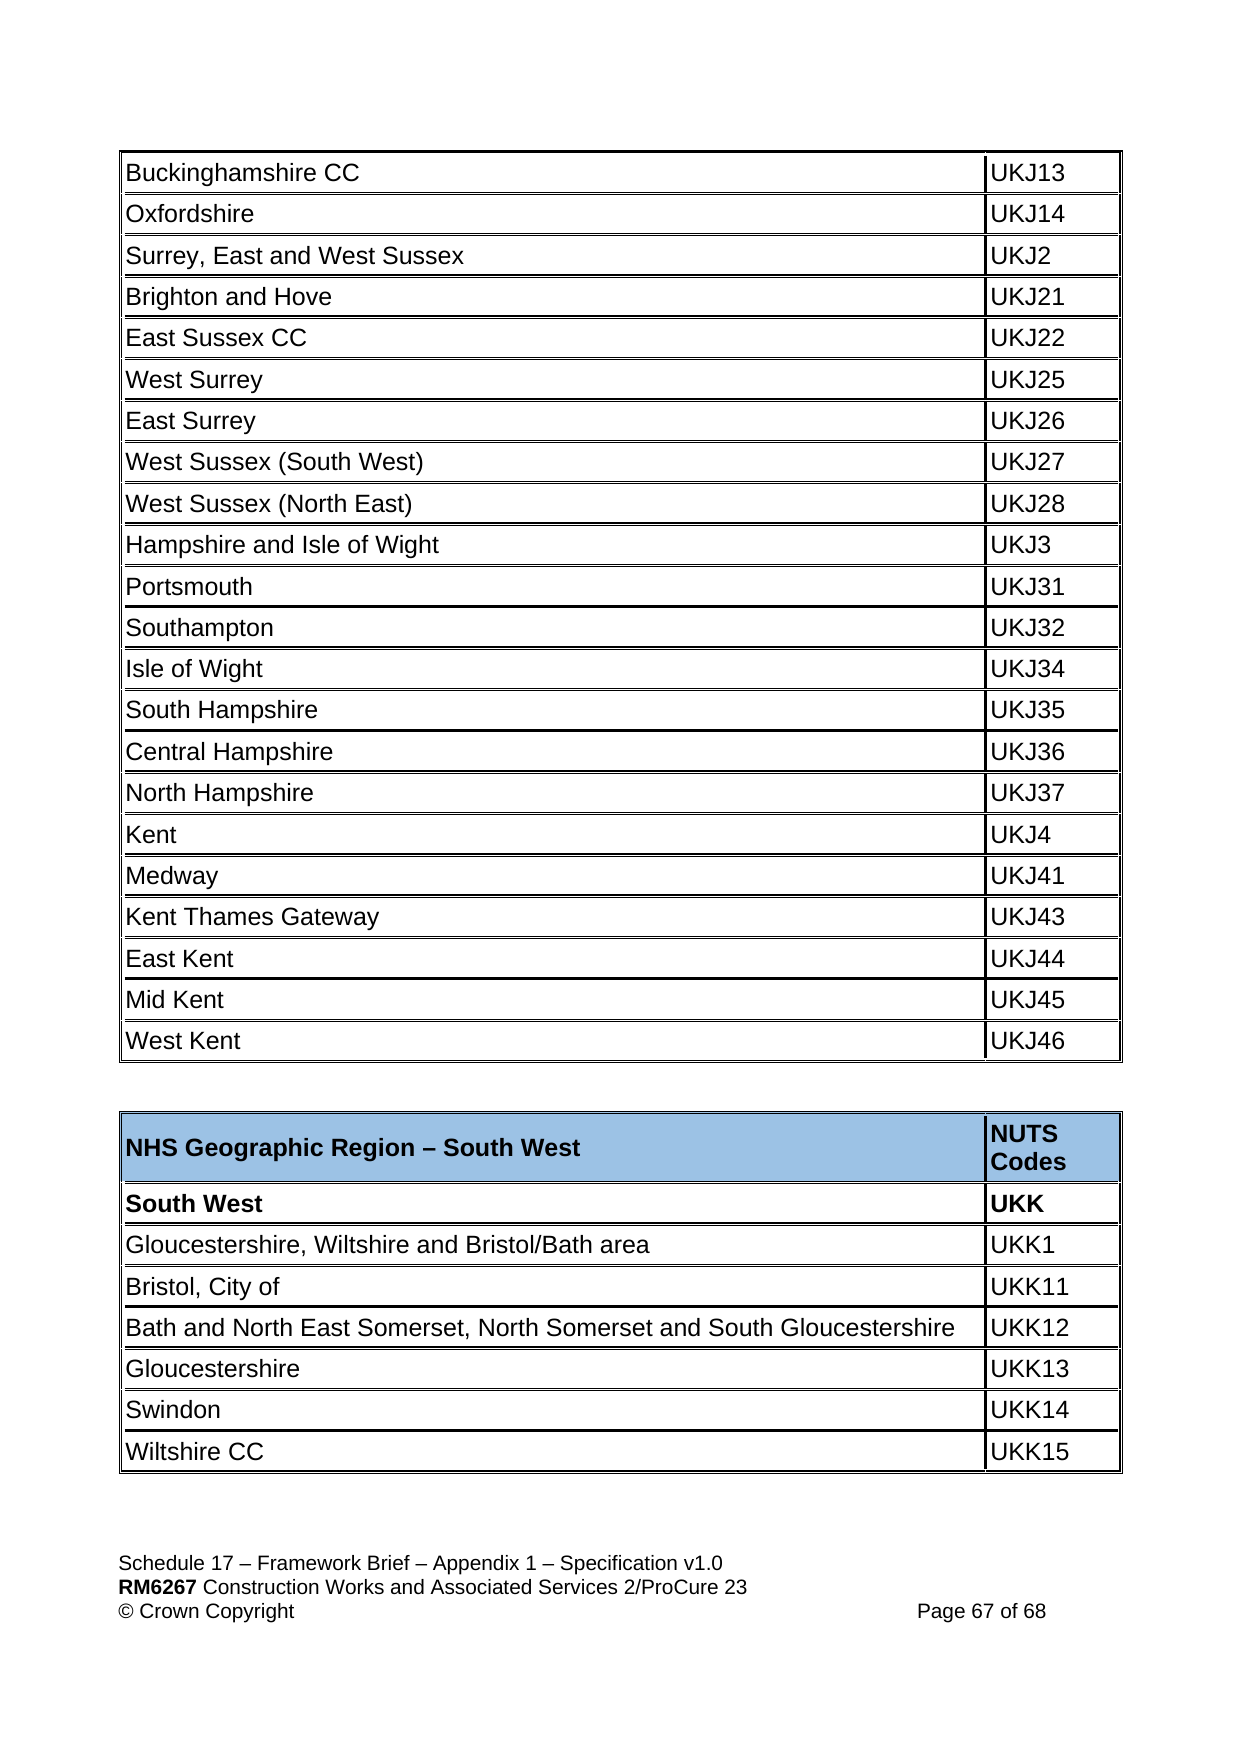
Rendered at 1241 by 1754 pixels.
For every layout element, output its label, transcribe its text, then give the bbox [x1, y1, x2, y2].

table_cell East Sussex CC [122, 315, 984, 357]
table_cell UKJ3 [987, 522, 1120, 563]
table_cell Bath and North East Somerset, North Somerset and South Gloucestershire [122, 1305, 984, 1346]
table_cell UKK14 [985, 1388, 1121, 1429]
table_cell UKJ37 [987, 770, 1120, 812]
table_header NUTS Codes [985, 1114, 1119, 1181]
table_cell Hampshire and Isle of Wight [122, 522, 984, 563]
table_cell UKK15 [985, 1429, 1119, 1470]
table_cell West Surrey [120, 357, 985, 398]
table_cell Wiltshire CC [122, 1429, 985, 1470]
table_cell Swindon [120, 1388, 985, 1429]
table_cell UKJ36 [987, 729, 1119, 770]
table_cell UKJ46 [985, 1019, 1120, 1060]
table_cell UKJ4 [985, 812, 1121, 853]
table_cell UKJ27 [987, 440, 1120, 481]
table_cell Medway [122, 853, 984, 894]
table_cell UKK [985, 1181, 1121, 1222]
table_cell East Kent [120, 936, 985, 977]
table_cell Oxfordshire [122, 191, 984, 233]
table_cell Surrey, East and West Sussex [120, 233, 985, 274]
table_cell Kent [120, 812, 985, 853]
table_cell Isle of Wight [122, 646, 984, 688]
table_cell UKJ45 [987, 977, 1119, 1018]
table_cell Gloucestershire [122, 1346, 984, 1388]
table_cell UKJ2 [985, 233, 1121, 274]
table_cell Southampton [122, 605, 984, 646]
table_cell Central Hampshire [122, 729, 984, 770]
table_cell UKJ25 [985, 357, 1121, 398]
table_cell West Kent [122, 1019, 985, 1060]
table_cell UKJ31 [987, 564, 1120, 605]
table_cell Mid Kent [122, 977, 984, 1018]
table_cell South West [120, 1181, 985, 1222]
table_cell UKJ41 [987, 853, 1120, 894]
table_cell UKK13 [987, 1346, 1120, 1388]
table_cell UKJ21 [987, 274, 1120, 315]
table_cell Brighton and Hove [122, 274, 984, 315]
table_cell Bristol, City of [122, 1264, 984, 1305]
table_cell Kent Thames Gateway [122, 894, 984, 936]
table_cell UKJ22 [987, 315, 1120, 357]
table_cell Buckinghamshire CC [122, 153, 985, 191]
table_cell West Sussex (North East) [120, 481, 985, 522]
table_cell UKK1 [987, 1222, 1120, 1263]
table_cell UKJ34 [987, 646, 1120, 688]
table_cell UKJ32 [987, 605, 1119, 646]
table_cell UKJ13 [985, 153, 1119, 191]
table_cell UKK11 [987, 1264, 1120, 1305]
table_cell UKJ26 [987, 398, 1120, 439]
table_cell North Hampshire [122, 770, 984, 812]
table_cell South Hampshire [120, 688, 985, 729]
table_cell UKJ43 [987, 894, 1120, 936]
table_cell UKJ28 [985, 481, 1121, 522]
table_cell East Surrey [122, 398, 984, 439]
table_cell West Sussex (South West) [122, 440, 984, 481]
table_cell UKJ44 [985, 936, 1121, 977]
table_cell UKJ35 [985, 688, 1121, 729]
table_cell Portsmouth [122, 564, 984, 605]
table_header NHS Geographic Region – South West [122, 1114, 985, 1181]
table_cell Gloucestershire, Wiltshire and Bristol/Bath area [122, 1222, 984, 1263]
table_cell UKK12 [987, 1305, 1119, 1346]
table_cell UKJ14 [987, 191, 1120, 233]
